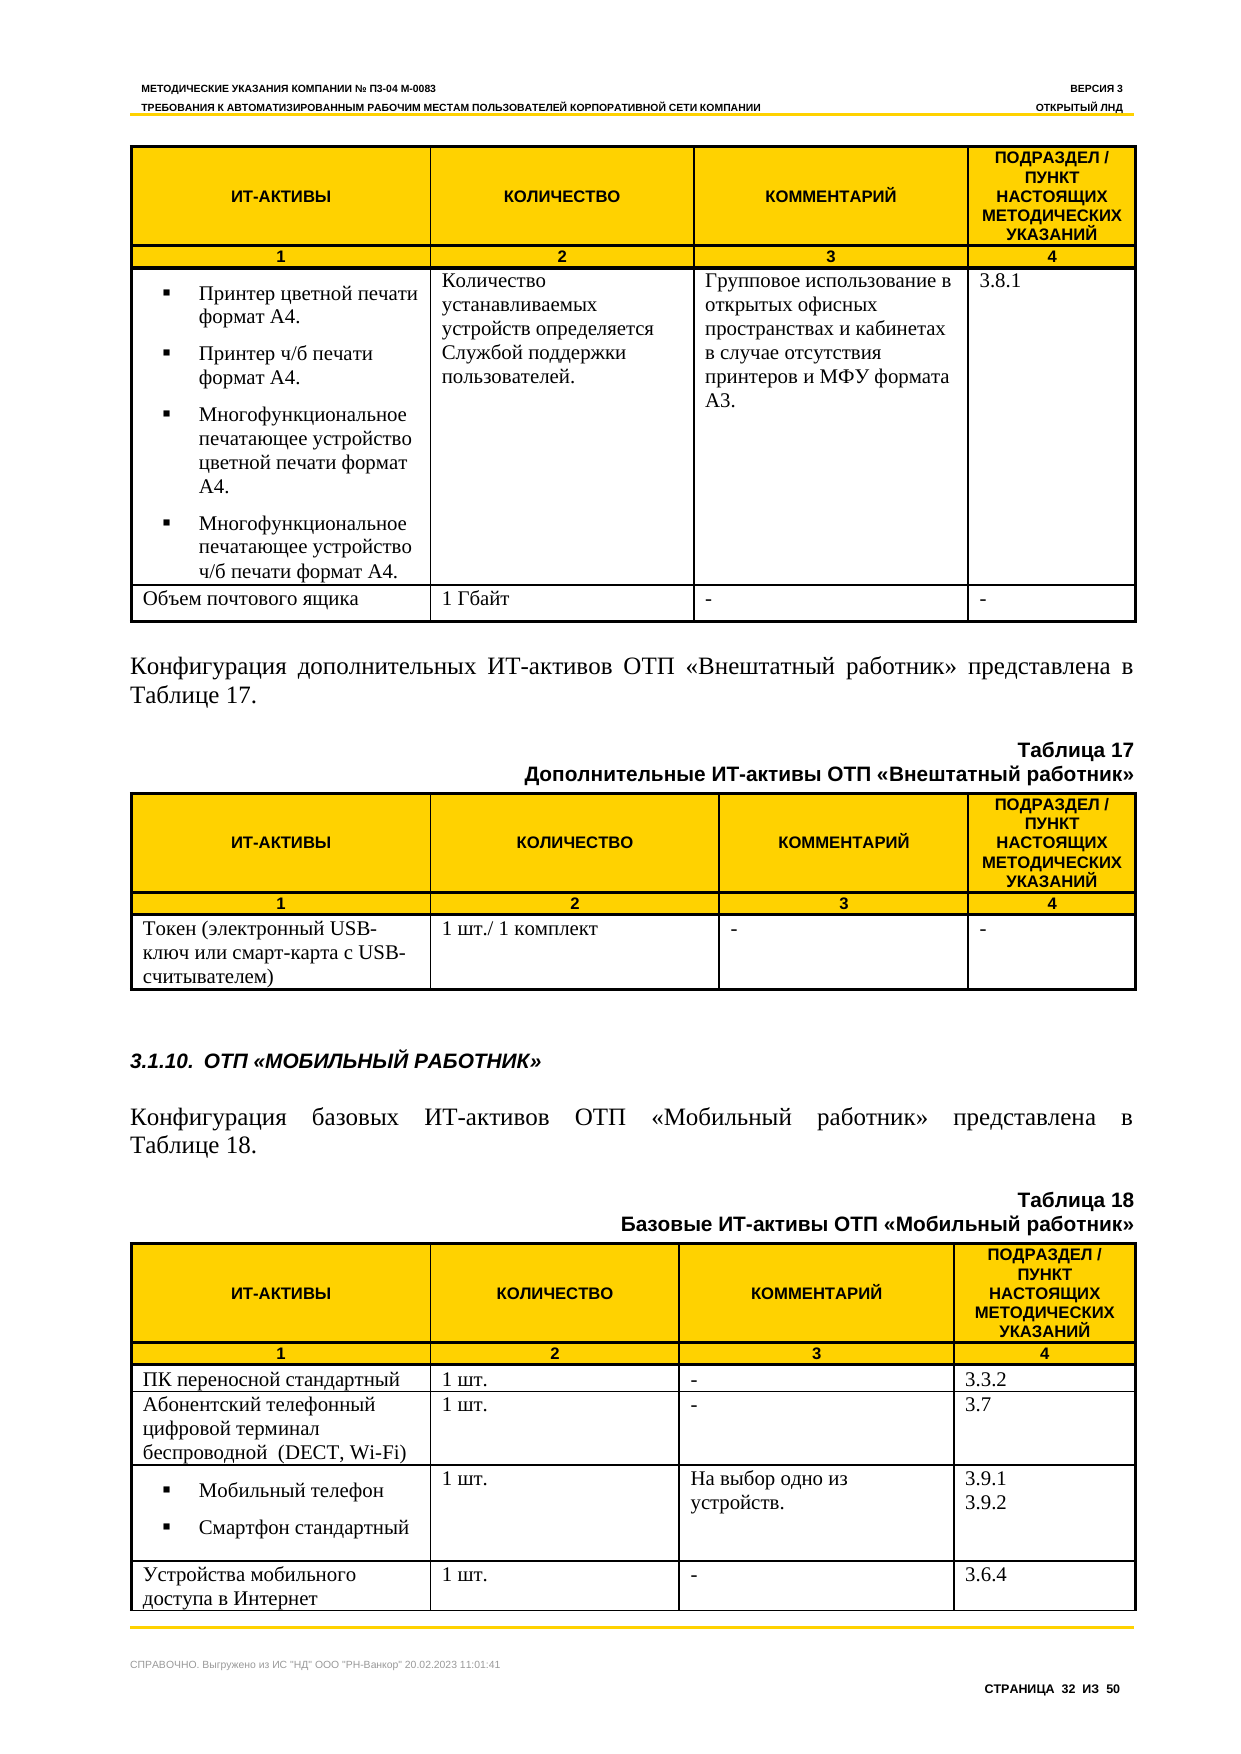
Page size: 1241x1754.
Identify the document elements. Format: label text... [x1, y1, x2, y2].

table_cell 3 [695, 247, 967, 266]
table_cell Принтер цветной печати формат A4. Принтер ч/б печати формат А4. Многофункциональное печатающее устройство цветной печати формат А4. Многофункциональное печатающее устройство ч/б печати формат А4. [133, 270, 430, 584]
table_cell Объем почтового ящика [133, 586, 430, 619]
table_header ИТ-АКТИВЫ [133, 148, 430, 244]
table_cell - [969, 916, 1134, 988]
table_cell Мобильный телефон Смартфон стандартный [133, 1466, 430, 1560]
table_header подраздел / ПУНКТ НАСТОЯЩИХ МЕТОДИЧЕСКИХ УКАЗАНИЙ [955, 1245, 1134, 1341]
table_cell 3.6.4 [955, 1562, 1134, 1610]
table_header КОММЕНТАРИЙ [680, 1245, 953, 1341]
table_cell На выбор одно из устройств. [680, 1466, 953, 1560]
table_cell 3.8.1 [969, 270, 1134, 584]
table_cell 1 шт. [431, 1466, 678, 1560]
table_cell - [695, 586, 967, 619]
table_header КОЛИЧЕСТВО [431, 148, 693, 244]
table_cell - [720, 916, 967, 988]
list ОТП «МОБИЛЬНЫЙ РАБОТНИК» [130, 1049, 1134, 1073]
table_cell ПК переносной стандартный [133, 1366, 430, 1391]
text Таблица 17 [130, 738, 1134, 762]
table_header КОММЕНТАРИЙ [695, 148, 967, 244]
table_cell 1 [133, 894, 430, 913]
table_cell Групповое использование в открытых офисных пространствах и кабинетах в случае отсутствия принтеров и МФУ формата А3. [695, 270, 967, 584]
table_header подраздел / ПУНКТ НАСТОЯЩИХ МЕТОДИЧЕСКИХ УКАЗАНИЙ [969, 148, 1134, 244]
text Конфигурация базовых ИТ-активов ОТП «Мобильный работник» представлена в Таблице 18. [130, 1102, 1134, 1159]
table_cell Количество устанавливаемых устройств определяется Службой поддержки пользователей. [431, 270, 693, 584]
table_cell - [680, 1562, 953, 1610]
table_header ИТ-АКТИВЫ [133, 795, 430, 891]
table_cell 3.9.1 3.9.2 [955, 1466, 1134, 1560]
table_cell 4 [955, 1344, 1134, 1363]
text Дополнительные ИТ-активы ОТП «Внештатный работник» [130, 762, 1134, 786]
table_cell 4 [969, 894, 1134, 913]
table_cell 1 [133, 247, 430, 266]
table_cell - [680, 1392, 953, 1464]
table_header КОММЕНТАРИЙ [720, 795, 967, 891]
text Базовые ИТ-активы ОТП «Мобильный работник» [130, 1212, 1134, 1236]
table_cell 2 [431, 894, 718, 913]
table_cell - [680, 1366, 953, 1391]
table_cell 3 [720, 894, 967, 913]
table_cell Устройства мобильного доступа в Интернет [133, 1562, 430, 1610]
text Конфигурация дополнительных ИТ-активов ОТП «Внештатный работник» представлена в Таблице 17. [130, 651, 1134, 709]
table_cell Токен (электронный USB-ключ или смарт-карта с USB-считывателем) [133, 916, 430, 988]
table_cell 2 [431, 247, 693, 266]
table_header ИТ-АКТИВЫ [133, 1245, 430, 1341]
table_cell Абонентский телефонный цифровой терминал беспроводной (DECT, Wi-Fi) [133, 1392, 430, 1464]
table_header подраздел / ПУНКТ НАСТОЯЩИХ МЕТОДИЧЕСКИХ УКАЗАНИЙ [969, 795, 1134, 891]
table_header КОЛИЧЕСТВО [431, 1245, 678, 1341]
table_cell 3.3.2 [955, 1366, 1134, 1391]
table_cell 2 [431, 1344, 678, 1363]
table_cell - [969, 586, 1134, 619]
table_header КОЛИЧЕСТВО [431, 795, 718, 891]
table_cell 3.7 [955, 1392, 1134, 1464]
table_cell 1 Гбайт [431, 586, 693, 619]
table_cell 1 шт./ 1 комплект [431, 916, 718, 988]
table_cell 4 [969, 247, 1134, 266]
table_cell 1 [133, 1344, 430, 1363]
table_cell 1 шт. [431, 1562, 678, 1610]
table_cell 1 шт. [431, 1392, 678, 1464]
text Таблица 18 [130, 1188, 1134, 1212]
table_cell 1 шт. [431, 1366, 678, 1391]
table_cell 3 [680, 1344, 953, 1363]
